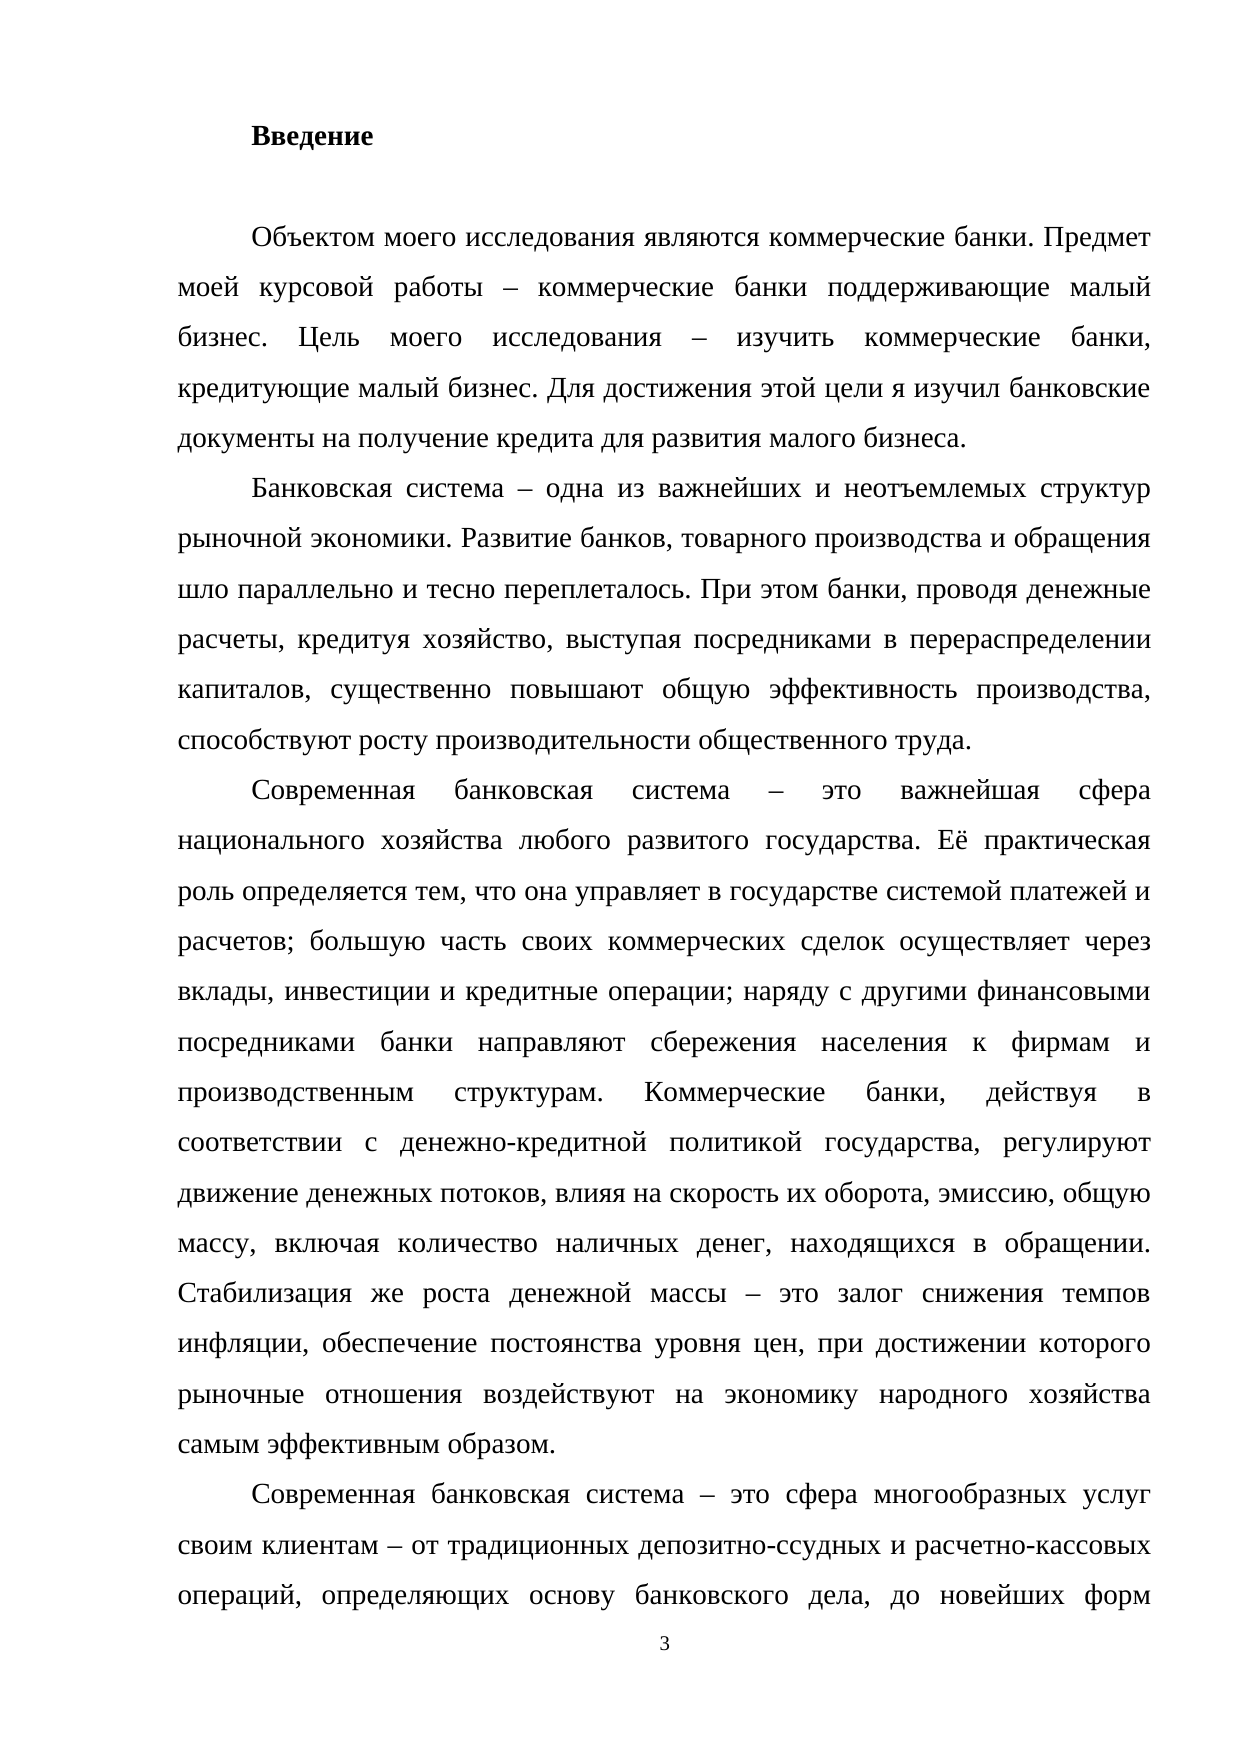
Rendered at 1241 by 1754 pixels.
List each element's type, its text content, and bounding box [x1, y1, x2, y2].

text Введение [177, 118, 1152, 152]
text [177, 1477, 1152, 1611]
text Объектом моего исследования являются коммерческие банки. Предмет моей курсовой работы – коммерческие банки поддерживающие малый бизнес. Цель моего исследования – изучить коммерческие банки, кредитующие малый бизнес. Для достижения этой цели я изучил банковские документы на получение кредита для развития малого бизнеса. [177, 219, 1152, 453]
text Банковская система – одна из важнейших и неотъемлемых структур рыночной экономики. Развитие банков, товарного производства и обращения шло параллельно и тесно переплеталось. При этом банки, проводя денежные расчеты, кредитуя хозяйство, выступая посредниками в перераспределении капиталов, существенно повышают общую эффективность производства, способствуют росту производительности общественного труда. [177, 470, 1152, 755]
text Современная банковская система – это важнейшая сфера национального хозяйства любого развитого государства. Её практическая роль определяется тем, что она управляет в государстве системой платежей и расчетов; большую часть своих коммерческих сделок осуществляет через вклады, инвестиции и кредитные операции; наряду с другими финансовыми посредниками банки направляют сбережения населения к фирмам и производственным структурам. Коммерческие банки, действуя в соответствии с денежно-кредитной политикой государства, регулируют движение денежных потоков, влияя на скорость их оборота, эмиссию, общую массу, включая количество наличных денег, находящихся в обращении. Стабилизация же роста денежной массы – это залог снижения темпов инфляции, обеспечение постоянства уровня цен, при достижении которого рыночные отношения воздействуют на экономику народного хозяйства самым эффективным образом. [177, 772, 1152, 1460]
